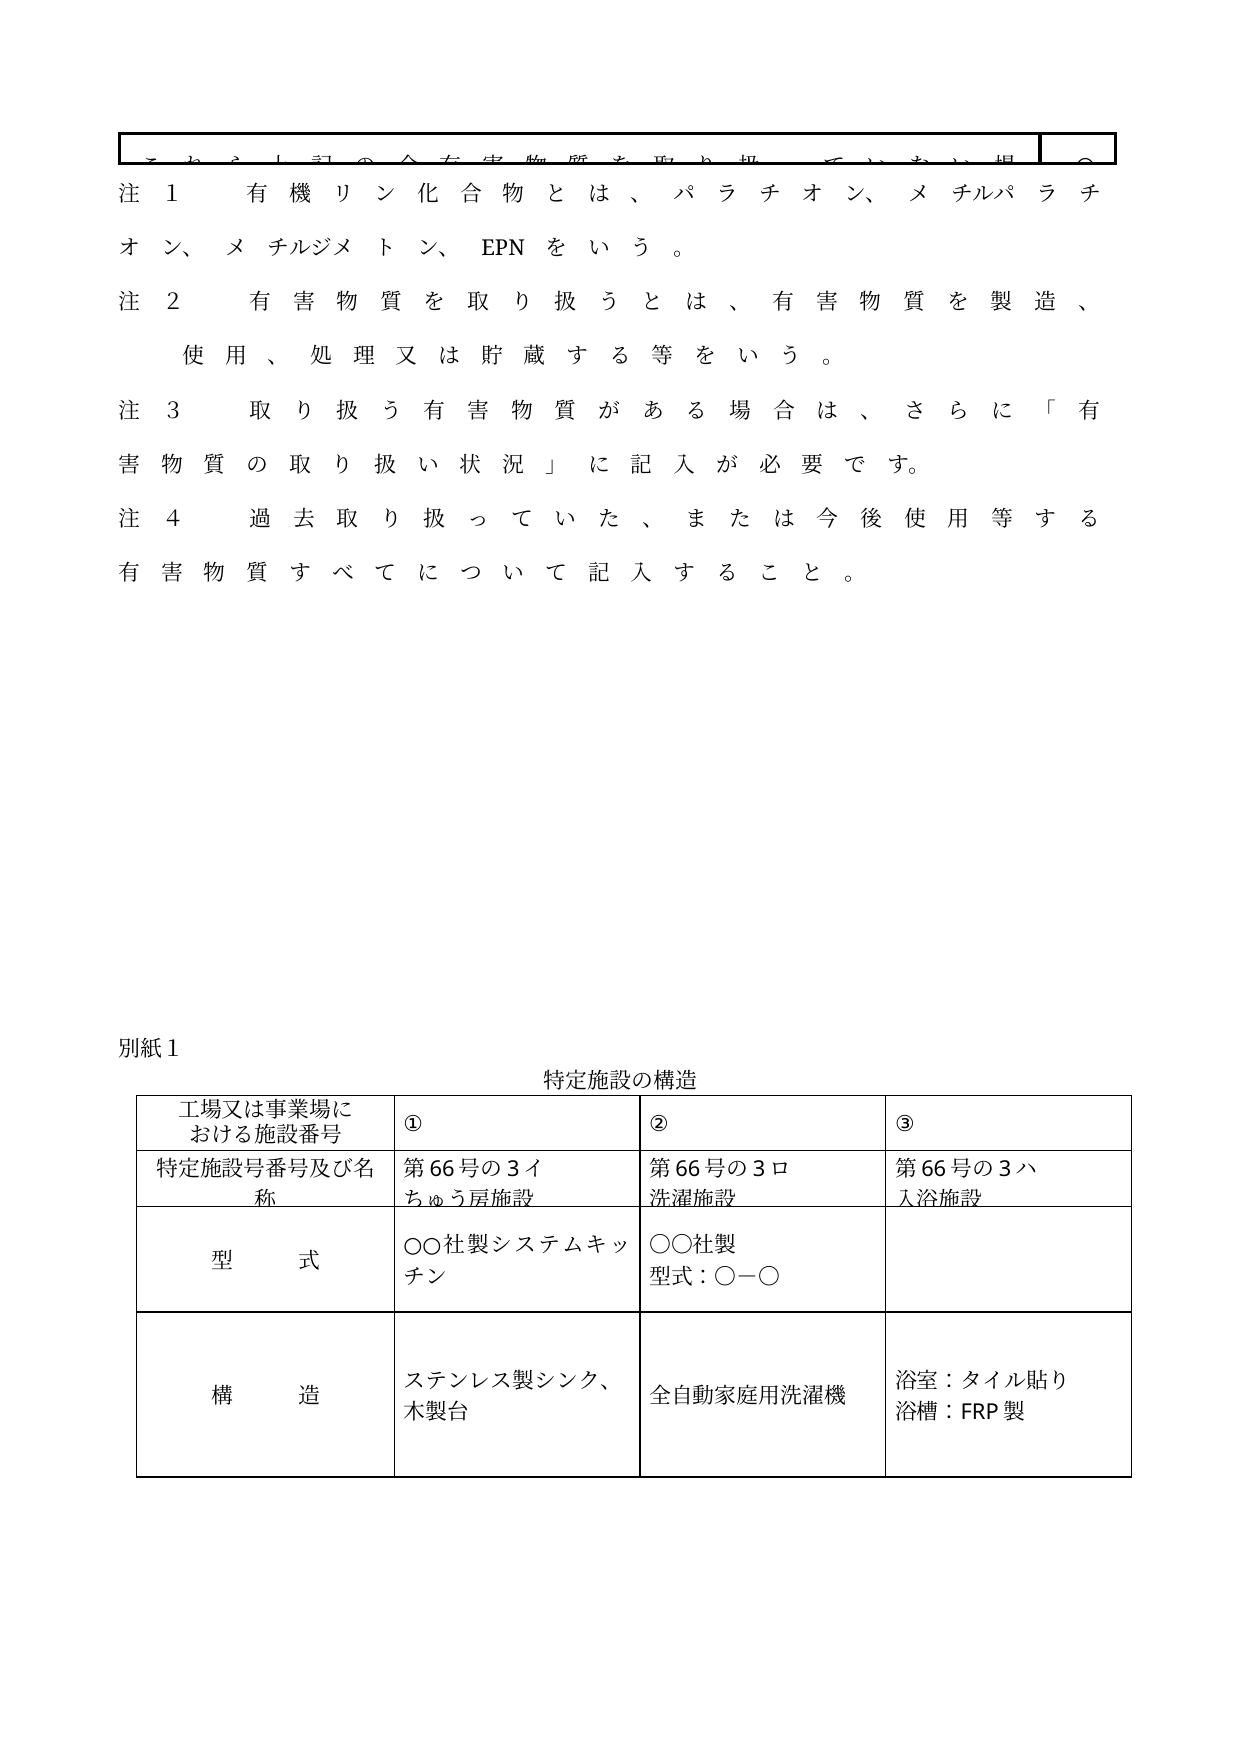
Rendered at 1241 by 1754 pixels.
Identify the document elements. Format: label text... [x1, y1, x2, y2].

table_header ② [641, 1096, 885, 1150]
table_cell 構 造 [137, 1313, 394, 1476]
table_header ③ [886, 1096, 1131, 1150]
table_cell 全自動家庭用洗濯機 [641, 1313, 885, 1476]
table_cell 第66号の3イ ちゅう房施設 [395, 1151, 639, 1206]
text 注３ 取り扱う有害物質がある場合は、さらに「有害物質の取り扱い状況」に記入が必要です。 [118, 382, 1122, 490]
text 注２ 有害物質を取り扱うとは、有害物質を製造、使用、処理又は貯蔵する等をいう。 [118, 273, 1122, 382]
table_cell ○ [1042, 135, 1114, 162]
text 特定施設の構造 [118, 1063, 1122, 1094]
table_cell これら上記の全有害物質を取り扱っていない場合は右の空欄に○をご記入ください。 [121, 135, 1038, 162]
table_cell 第66号の3ロ 洗濯施設 [641, 1151, 885, 1206]
table_header ① [395, 1096, 639, 1150]
table_cell 〇〇社製 型式：〇－〇 [641, 1207, 885, 1311]
text 注１ 有機リン化合物とは、パラチオン、メチルパラチオン、メチルジメトン、EPNをいう。 [118, 165, 1122, 273]
table_cell 型 式 [137, 1207, 394, 1311]
table_cell 特定施設号番号及び名称 [137, 1151, 394, 1206]
table_header 工場又は事業場に おける施設番号 [137, 1096, 394, 1150]
table_cell ○○社製システムキッチン [395, 1207, 639, 1311]
table_cell ステンレス製シンク、 木製台 [395, 1313, 639, 1476]
table_cell 浴室：タイル貼り 浴槽：FRP製 [886, 1313, 1131, 1476]
table_cell 第66号の3ハ 入浴施設 [886, 1151, 1131, 1206]
text 注４ 過去取り扱っていた、または今後使用等する有害物質すべてについて記入すること。 [118, 490, 1122, 598]
text 別紙１ [118, 1032, 1122, 1063]
table_cell [886, 1207, 1131, 1311]
